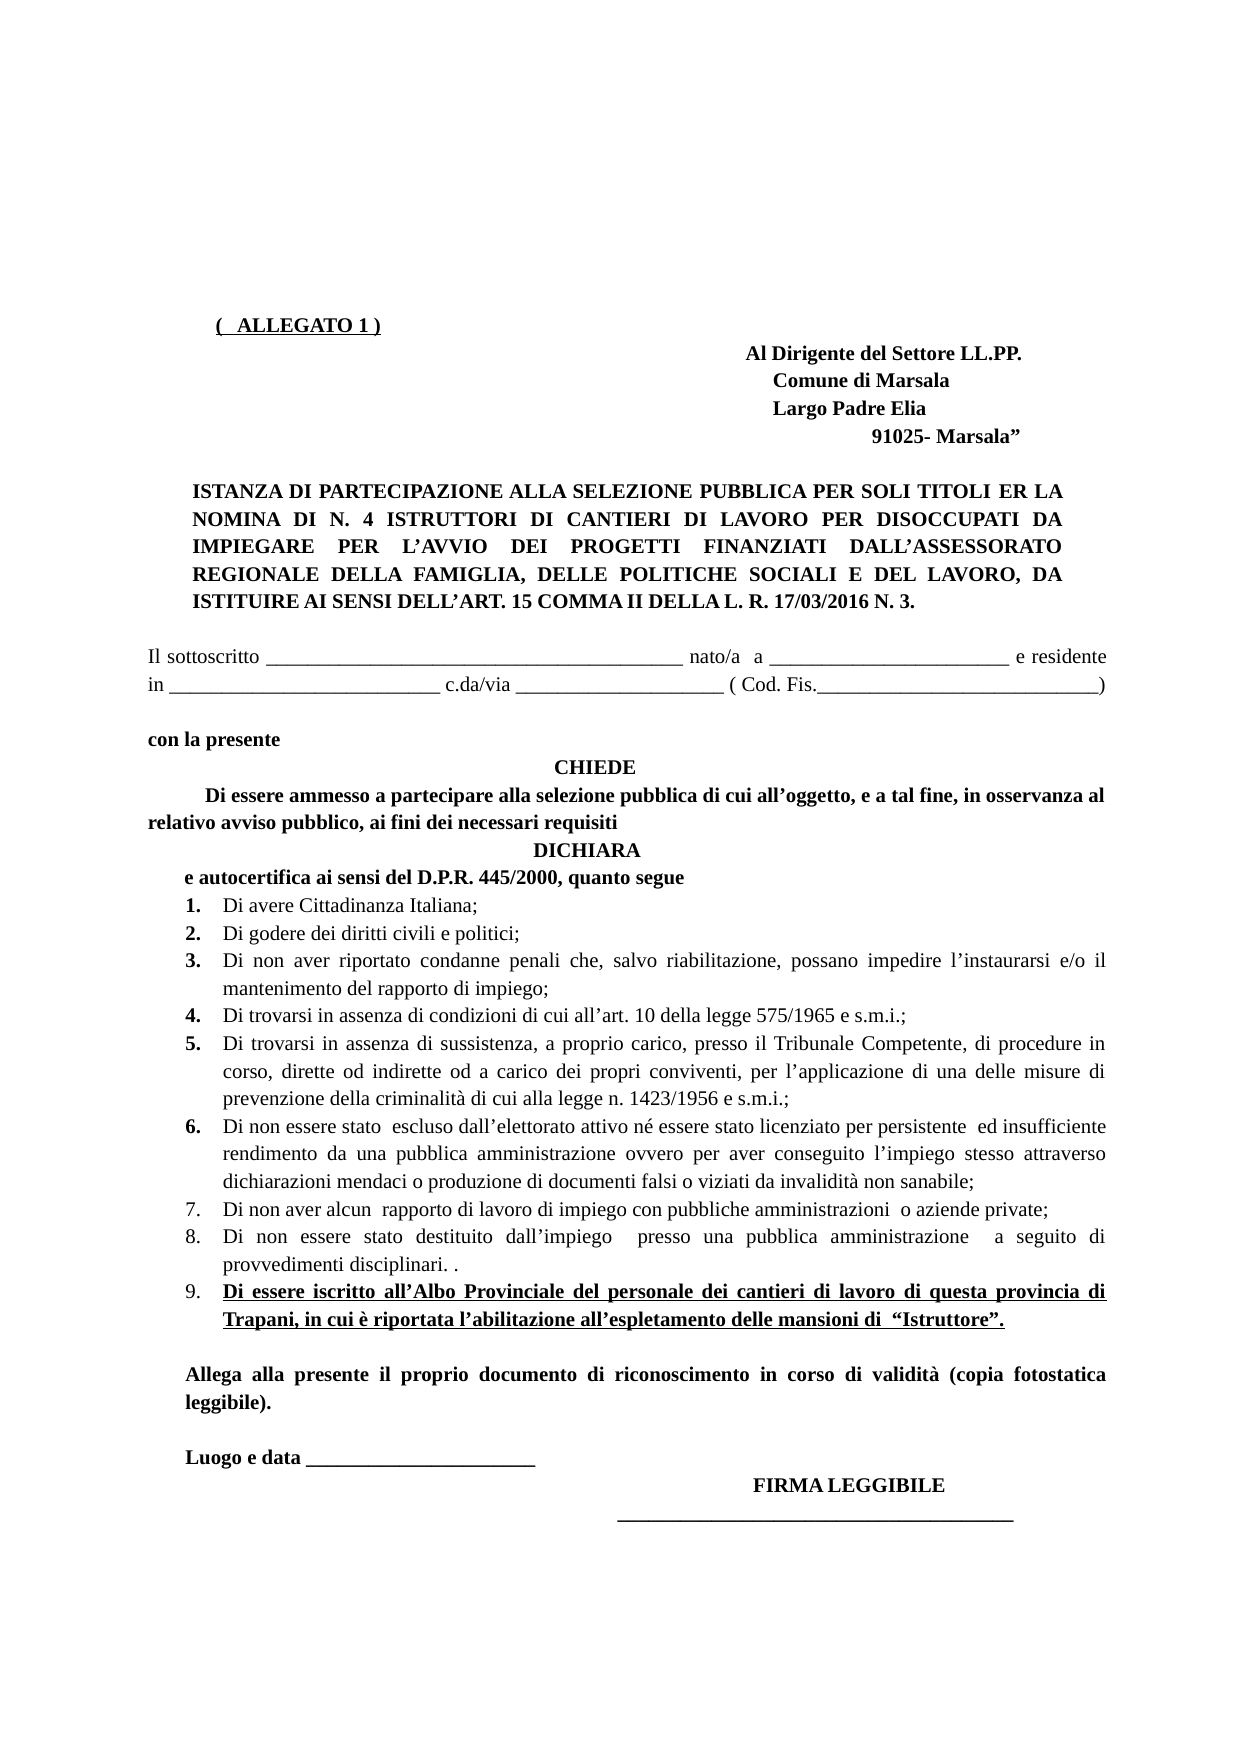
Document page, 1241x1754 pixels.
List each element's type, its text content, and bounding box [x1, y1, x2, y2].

text ( ALLEGATO 1 ) [148, 313, 1114, 337]
list Di essere iscritto all’Albo Provinciale del personale dei cantieri di lavoro di questa provincia di Trapani, in cui è riportata l’abilitazione all’espletamento delle mansioni di “Istruttore”. [185, 1279, 1107, 1331]
text e autocertifica ai sensi del D.P.R. 445/2000, quanto segue [148, 865, 1107, 889]
text Al Dirigente del Settore LL.PP. [148, 341, 1114, 365]
text con la presente [148, 727, 1107, 751]
text ISTANZA DI PARTECIPAZIONE ALLA SELEZIONE PUBBLICA PER SOLI TITOLI ER LA NOMINA DI N. 4 ISTRUTTORI DI CANTIERI DI LAVORO PER DISOCCUPATI DA IMPIEGARE PER L’AVVIO DEI PROGETTI FINANZIATI DALL’ASSESSORATO REGIONALE DELLA FAMIGLIA, DELLE POLITICHE SOCIALI E DEL LAVORO, DA ISTITUIRE AI SENSI DELL’ART. 15 COMMA II DELLA L. R. 17/03/2016 N. 3. [192, 479, 1063, 613]
list Di godere dei diritti civili e politici; [185, 921, 1107, 944]
text Largo Padre Elia [148, 396, 1114, 420]
text Il sottoscritto ________________________________________ nato/a a _______________________ e residente in __________________________ c.da/via ____________________ ( Cod. Fis.___________________________) [148, 644, 1107, 696]
list Di non aver riportato condanne penali che, salvo riabilitazione, possano impedire l’instaurarsi e/o il mantenimento del rapporto di impiego; [185, 948, 1107, 1000]
list Di non essere stato destituito dall’impiego presso una pubblica amministrazione a seguito di provvedimenti disciplinari. . [185, 1224, 1107, 1276]
list Di trovarsi in assenza di condizioni di cui all’art. 10 della legge 575/1965 e s.m.i.; [185, 1003, 1107, 1027]
text Di essere ammesso a partecipare alla selezione pubblica di cui all’oggetto, e a tal fine, in osservanza al relativo avviso pubblico, ai fini dei necessari requisiti [148, 782, 1107, 834]
text Allega alla presente il proprio documento di riconoscimento in corso di validità (copia fotostatica leggibile). [185, 1362, 1107, 1414]
text 91025- Marsala” [148, 424, 1114, 448]
list Di avere Cittadinanza Italiana; [185, 893, 1107, 917]
text DICHIARA [148, 838, 1107, 862]
text ______________________________________ [185, 1500, 1107, 1524]
text Comune di Marsala [148, 368, 1114, 392]
text Luogo e data ______________________ [185, 1445, 1107, 1469]
text CHIEDE [148, 755, 1107, 779]
list Di non essere stato escluso dall’elettorato attivo né essere stato licenziato per persistente ed insufficiente rendimento da una pubblica amministrazione ovvero per aver conseguito l’impiego stesso attraverso dichiarazioni mendaci o produzione di documenti falsi o viziati da invalidità non sanabile; [185, 1114, 1107, 1193]
list Di non aver alcun rapporto di lavoro di impiego con pubbliche amministrazioni o aziende private; [185, 1197, 1107, 1221]
list Di trovarsi in assenza di sussistenza, a proprio carico, presso il Tribunale Competente, di procedure in corso, dirette od indirette od a carico dei propri conviventi, per l’applicazione di una delle misure di prevenzione della criminalità di cui alla legge n. 1423/1956 e s.m.i.; [185, 1031, 1107, 1110]
text FIRMA LEGGIBILE [185, 1473, 1107, 1497]
